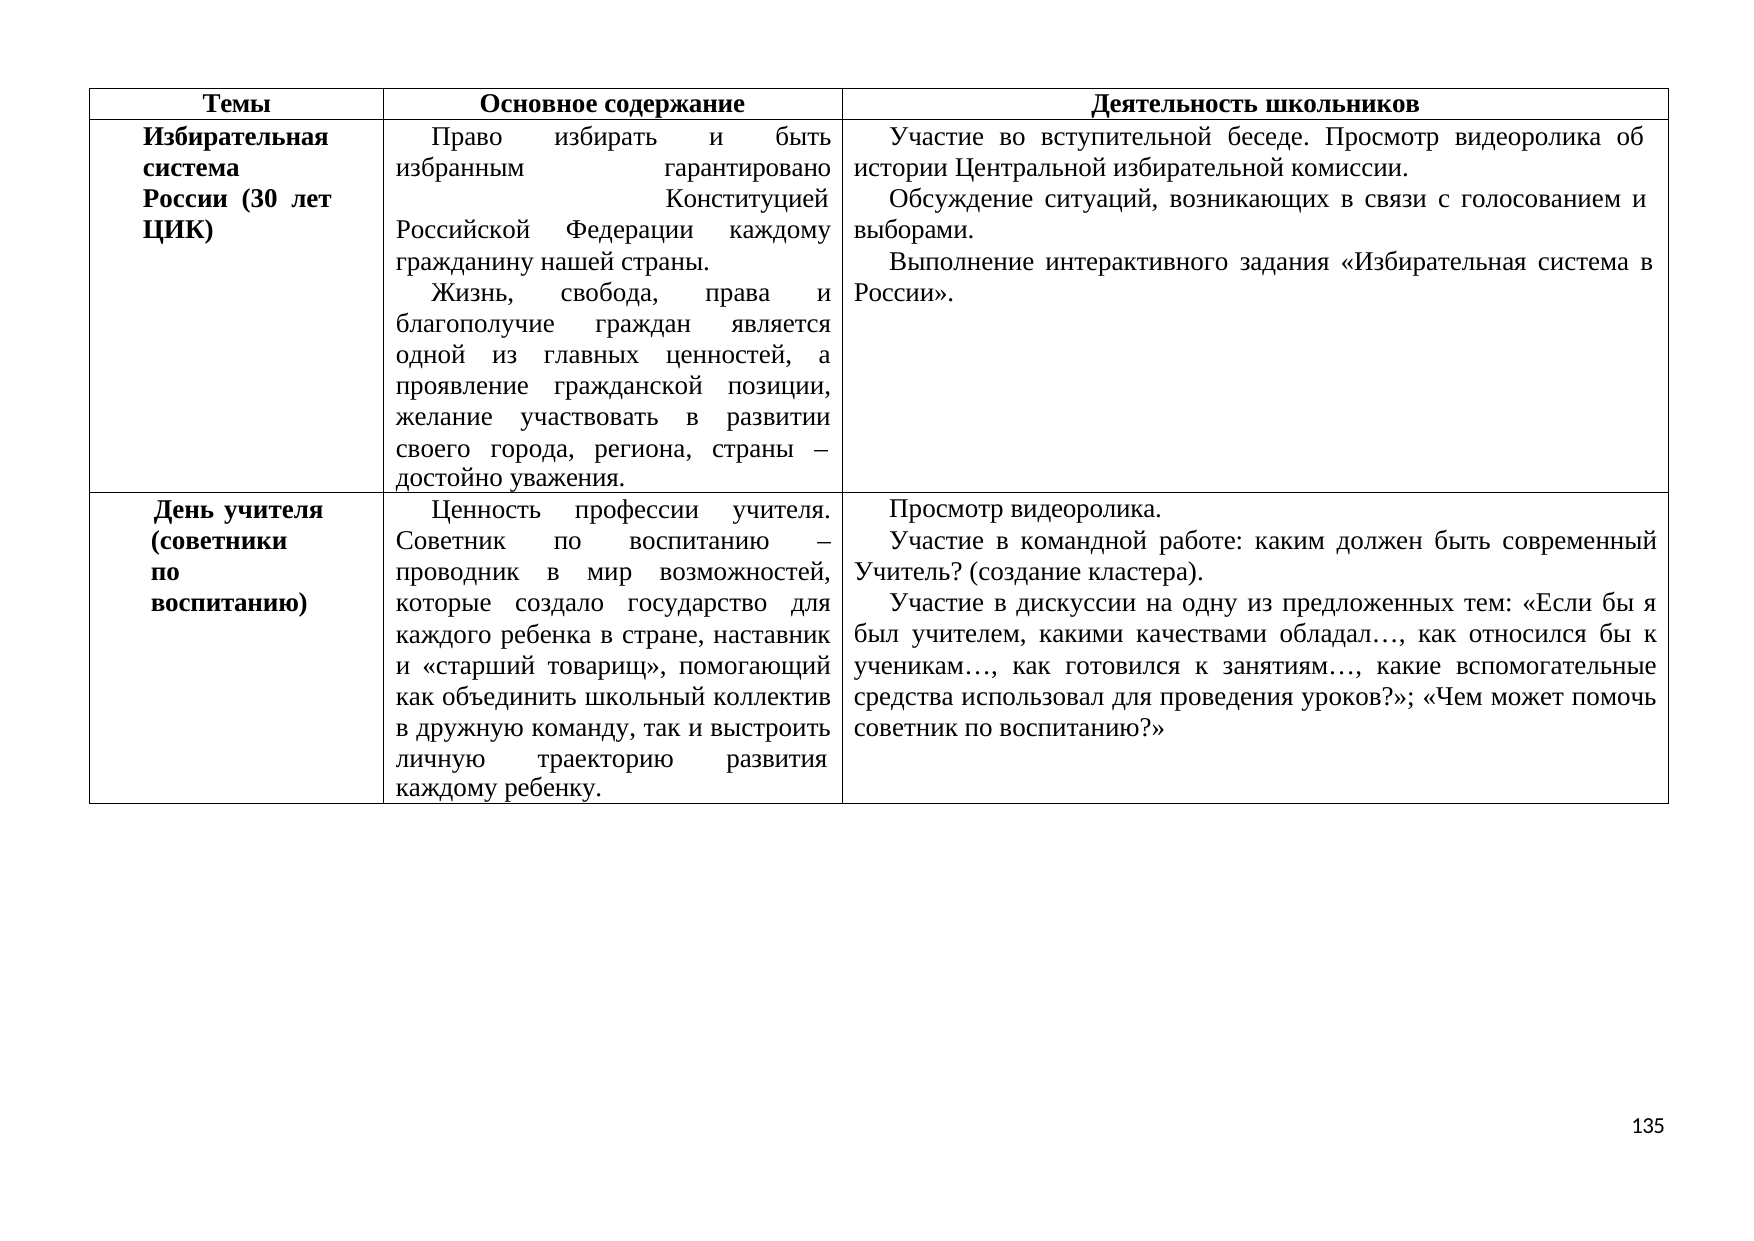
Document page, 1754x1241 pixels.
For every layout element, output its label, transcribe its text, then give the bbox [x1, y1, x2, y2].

table_header Основное содержание [384, 89, 842, 119]
table_cell Право избирать и быть избранным гарантировано Конституцией Российской Федерации каждому гражданину нашей страны. Жизнь, свобода, права и благополучие граждан является одной из главных ценностей, а проявление гражданской позиции, желание участвовать в развитии своего города, региона, страны – достойно уважения. [384, 120, 842, 492]
table_cell Избирательная система России (30 лет ЦИК) [90, 120, 383, 492]
table_header Темы [90, 89, 383, 119]
table_cell Участие во вступительной беседе. Просмотр видеоролика об истории Центральной избирательной комиссии. Обсуждение ситуаций, возникающих в связи с голосованием и выборами. Выполнение интерактивного задания «Избирательная система в России». [843, 120, 1668, 492]
table_cell Просмотр видеоролика. Участие в командной работе: каким должен быть современный Учитель? (создание кластера). Участие в дискуссии на одну из предложенных тем: «Если бы я был учителем, какими качествами обладал…, как относился бы к ученикам…, как готовился к занятиям…, какие вспомогательные средства использовал для проведения уроков?»; «Чем может помочь советник по воспитанию?» [843, 493, 1668, 803]
table_cell Ценность профессии учителя. Советник по воспитанию – проводник в мир возможностей, которые создало государство для каждого ребенка в стране, наставник и «старший товарищ», помогающий как объединить школьный коллектив в дружную команду, так и выстроить личную траекторию развития каждому ребенку. [384, 493, 842, 803]
table_cell День учителя (советники по воспитанию) [90, 493, 383, 803]
table_header Деятельность школьников [843, 89, 1668, 119]
